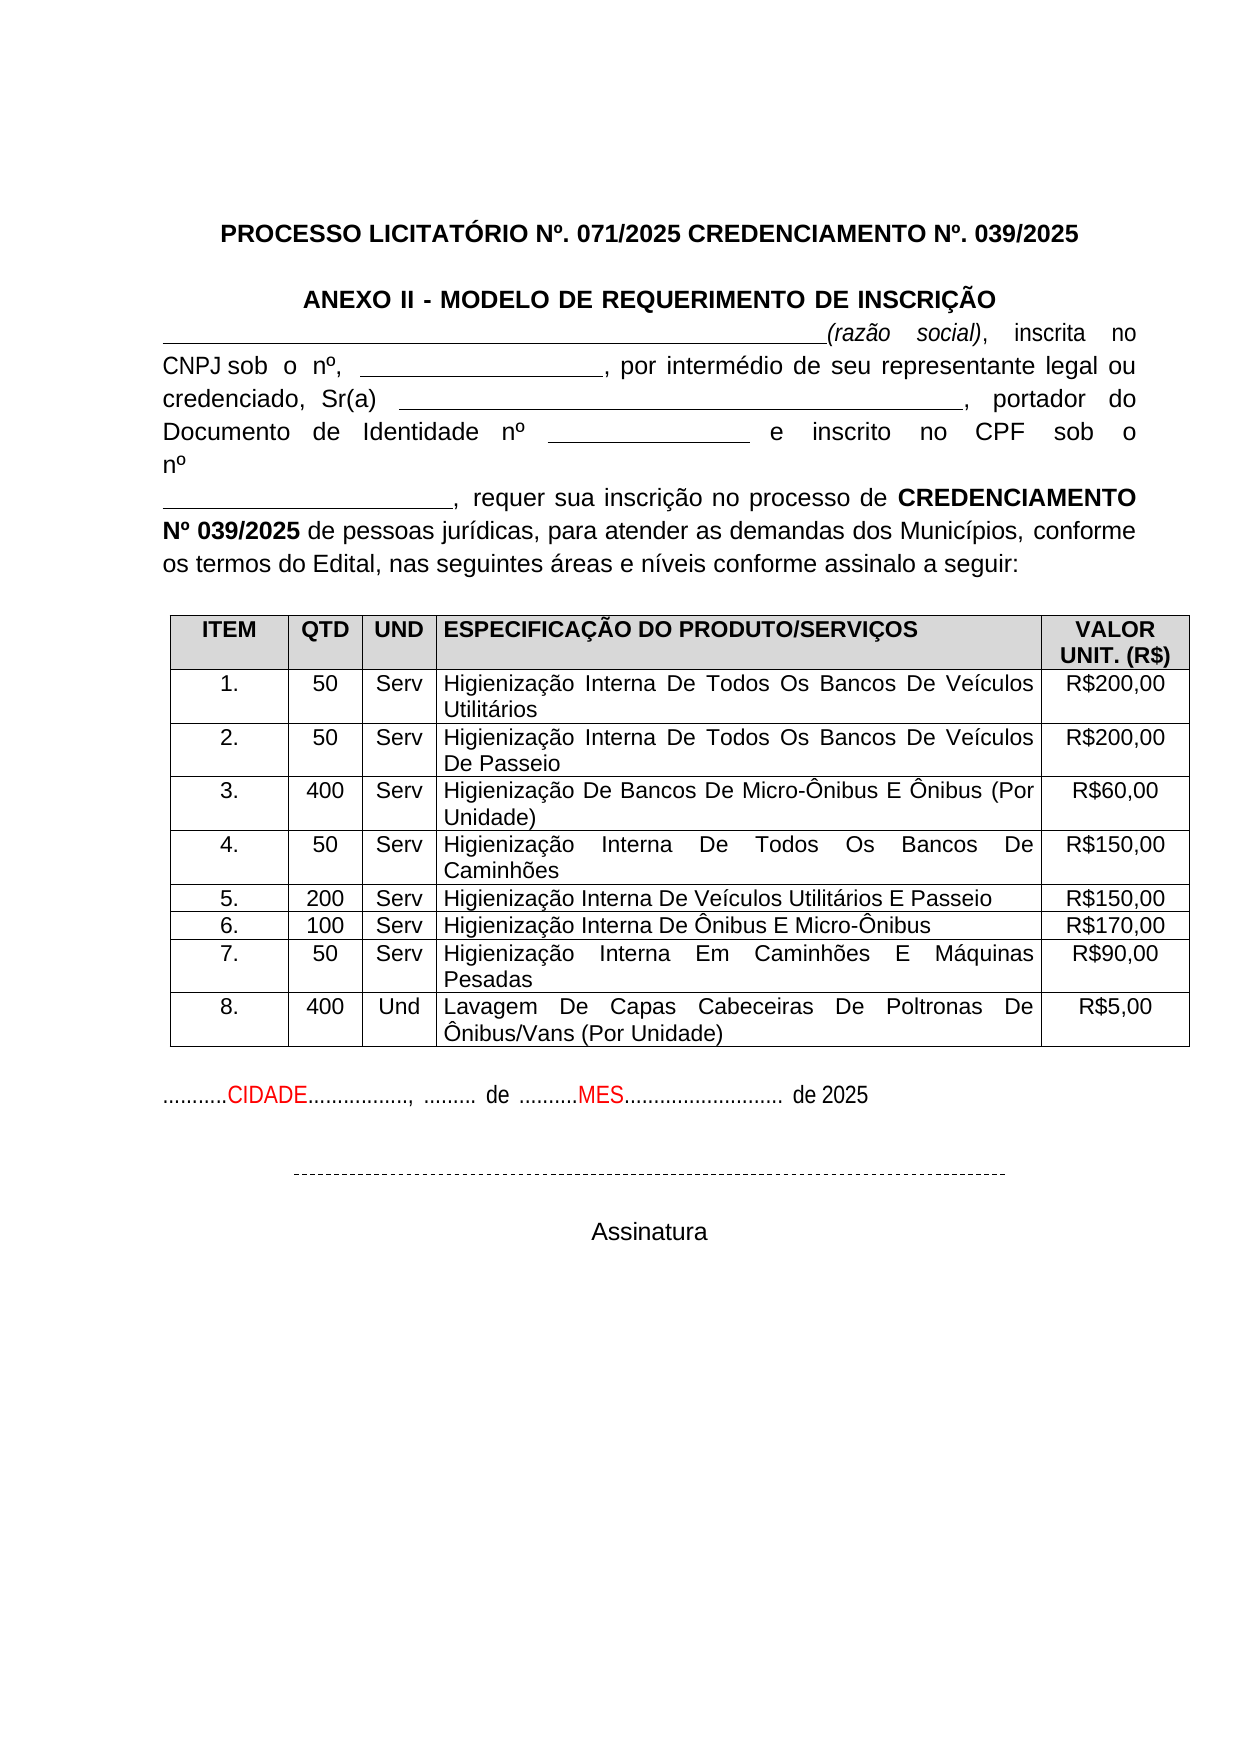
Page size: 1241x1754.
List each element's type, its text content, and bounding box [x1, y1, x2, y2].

table_cell 200 [289, 885, 362, 911]
table_header VALOR UNIT. (R$) [1042, 616, 1189, 669]
subtitle ANEXO II - MODELO DE REQUERIMENTO DE INSCRIÇÃO [162, 285, 1137, 313]
table_cell [171, 993, 288, 1046]
table_cell R$150,00 [1042, 885, 1189, 911]
table_header QTD [289, 616, 362, 669]
table_cell [171, 912, 288, 938]
table_cell Higienização Interna De Todos Os Bancos De Caminhões [437, 831, 1041, 884]
table_header UND [363, 616, 436, 669]
table_cell 50 [289, 831, 362, 884]
table_cell Serv [363, 940, 436, 992]
table_cell Serv [363, 831, 436, 884]
table_cell 400 [289, 993, 362, 1046]
table_cell Serv [363, 777, 436, 830]
table_cell Lavagem De Capas Cabeceiras De Poltronas De Ônibus/Vans (Por Unidade) [437, 993, 1041, 1046]
table_cell [171, 831, 288, 884]
table_cell [171, 670, 288, 722]
table_cell R$200,00 [1042, 724, 1189, 776]
table_cell Higienização De Bancos De Micro-Ônibus E Ônibus (Por Unidade) [437, 777, 1041, 830]
table_cell R$170,00 [1042, 912, 1189, 938]
text Assinatura [162, 1217, 1137, 1246]
table_cell Higienização Interna De Todos Os Bancos De Veículos De Passeio [437, 724, 1041, 776]
table_cell 50 [289, 670, 362, 722]
text , requer sua inscrição no processo de CREDENCIAMENTO Nº 039/2025 de pessoas jurídicas, para atender as demandas dos Municípios, conforme os termos do Edital, nas seguintes áreas e níveis conforme assinalo a seguir: [162, 483, 1137, 578]
text PROCESSO LICITATÓRIO Nº. 071/2025 CREDENCIAMENTO Nº. 039/2025 [162, 219, 1137, 247]
text (razão social), inscrita no CNPJ sob o nº, , por intermédio de seu representante legal ou credenciado, Sr(a) , portador do Documento de Identidade nº e inscrito no CPF sob o nº [162, 318, 1137, 479]
table_cell Serv [363, 670, 436, 722]
table_cell Higienização Interna De Todos Os Bancos De Veículos Utilitários [437, 670, 1041, 722]
table_cell R$200,00 [1042, 670, 1189, 722]
table_cell 50 [289, 724, 362, 776]
table_cell R$60,00 [1042, 777, 1189, 830]
table_cell [171, 885, 288, 911]
table_cell R$5,00 [1042, 993, 1189, 1046]
table_cell [171, 940, 288, 992]
table_cell 50 [289, 940, 362, 992]
table_header ESPECIFICAÇÃO DO PRODUTO/SERVIÇOS [437, 616, 1041, 669]
table_cell R$150,00 [1042, 831, 1189, 884]
table_cell Und [363, 993, 436, 1046]
text ...........CIDADE................., ......... de ..........MES........................... de 2025 [162, 1080, 1137, 1109]
table_cell Serv [363, 724, 436, 776]
table_cell R$90,00 [1042, 940, 1189, 992]
table_cell Serv [363, 885, 436, 911]
table_cell 100 [289, 912, 362, 938]
table_cell [171, 777, 288, 830]
table_header ITEM [171, 616, 288, 669]
table_cell 400 [289, 777, 362, 830]
table_cell Higienização Interna De Veículos Utilitários E Passeio [437, 885, 1041, 911]
table_cell [171, 724, 288, 776]
table_cell Higienização Interna De Ônibus E Micro-Ônibus [437, 912, 1041, 938]
table_cell Serv [363, 912, 436, 938]
table_cell Higienização Interna Em Caminhões E Máquinas Pesadas [437, 940, 1041, 992]
